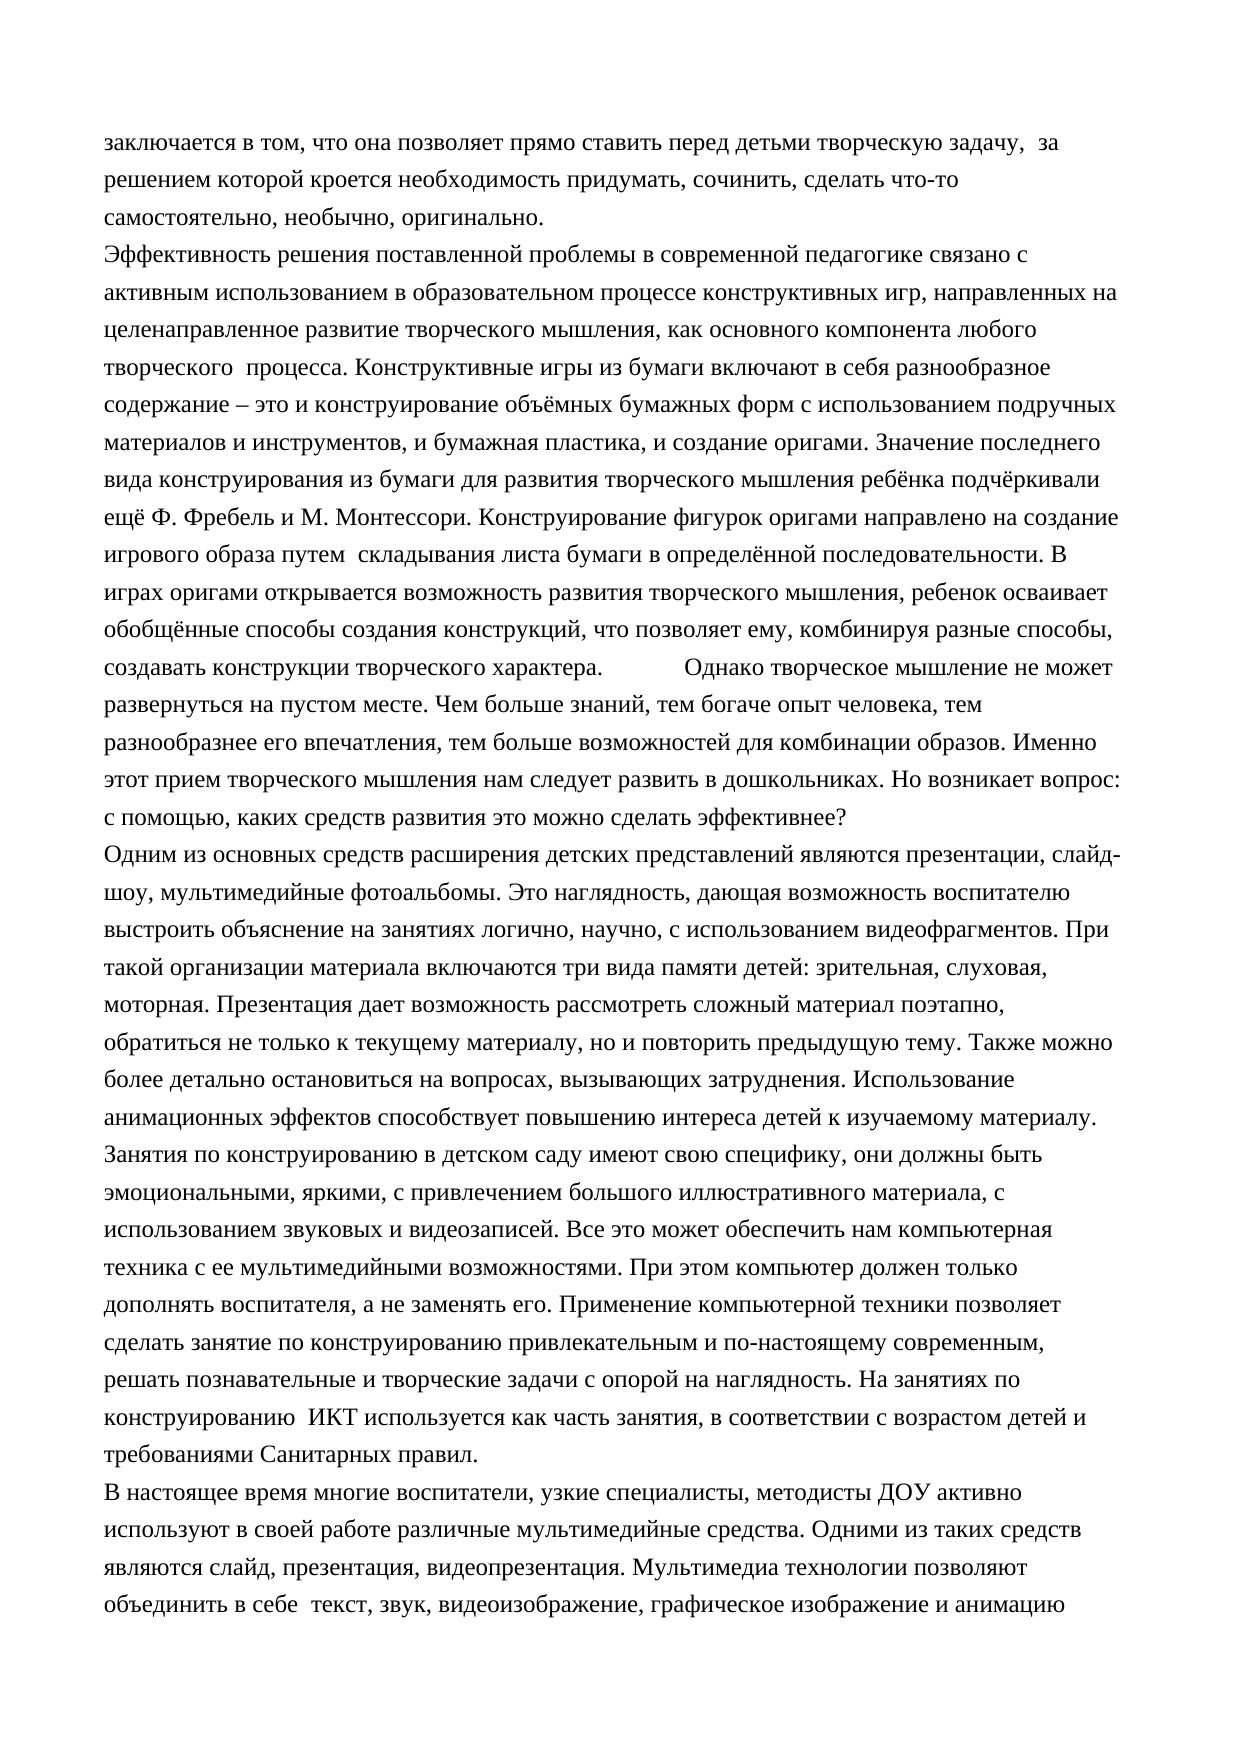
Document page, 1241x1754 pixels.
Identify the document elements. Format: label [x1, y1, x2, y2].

text [103, 118, 1122, 1618]
